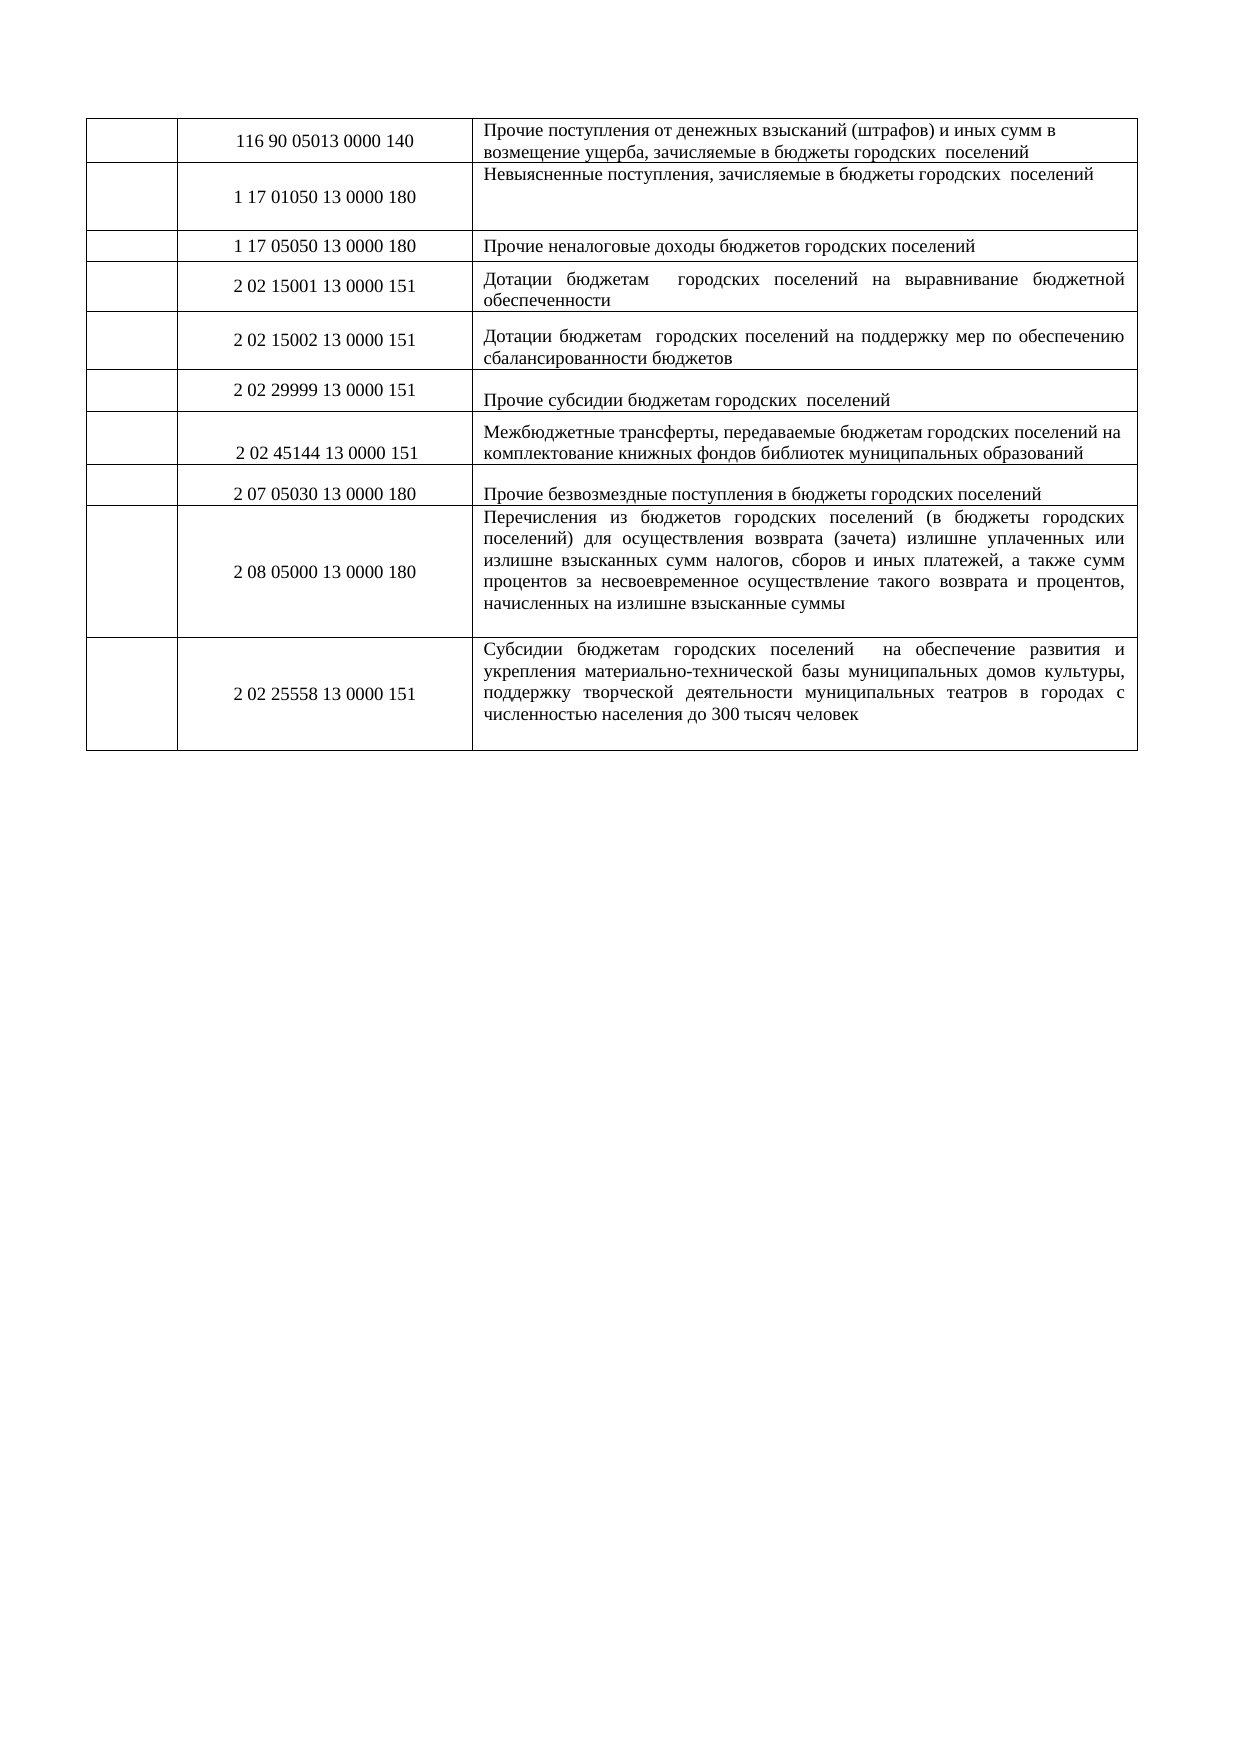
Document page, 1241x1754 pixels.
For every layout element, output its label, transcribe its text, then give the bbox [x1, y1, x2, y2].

table_cell [87, 312, 177, 368]
table_cell 2 02 45144 13 0000 151 [178, 412, 472, 464]
table_cell Невыясненные поступления, зачисляемые в бюджеты городских поселений [473, 163, 1137, 229]
table_cell 2 02 15001 13 0000 151 [178, 262, 472, 311]
table_cell Перечисления из бюджетов городских поселений (в бюджеты городских поселений) для осуществления возврата (зачета) излишне уплаченных или излишне взысканных сумм налогов, сборов и иных платежей, а также сумм процентов за несвоевременное осуществление такого возврата и процентов, начисленных на излишне взысканные суммы [473, 506, 1137, 637]
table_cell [178, 119, 472, 162]
table_cell Дотации бюджетам городских поселений на поддержку мер по обеспечению сбалансированности бюджетов [473, 312, 1137, 368]
table_cell [87, 163, 177, 229]
table_cell [87, 370, 177, 411]
table_cell [87, 638, 177, 750]
table_cell 2 08 05000 13 0000 180 [178, 506, 472, 637]
table_cell [87, 465, 177, 504]
table_cell [87, 231, 177, 261]
table_cell Прочие безвозмездные поступления в бюджеты городских поселений [473, 465, 1137, 504]
table_cell 2 02 29999 13 0000 151 [178, 370, 472, 411]
table_cell Межбюджетные трансферты, передаваемые бюджетам городских поселений на комплектование книжных фондов библиотек муниципальных образований [473, 412, 1137, 464]
table_cell [87, 262, 177, 311]
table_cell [473, 119, 1137, 162]
table_cell 2 07 05030 13 0000 180 [178, 465, 472, 504]
table_cell Дотации бюджетам городских поселений на выравнивание бюджетной обеспеченности [473, 262, 1137, 311]
table_cell Прочие неналоговые доходы бюджетов городских поселений [473, 231, 1137, 261]
table_cell [87, 412, 177, 464]
table_cell [87, 119, 177, 162]
table_cell Прочие субсидии бюджетам городских поселений [473, 370, 1137, 411]
table_cell [87, 506, 177, 637]
table_cell Субсидии бюджетам городских поселений на обеспечение развития и укрепления материально-технической базы муниципальных домов культуры, поддержку творческой деятельности муниципальных театров в городах с численностью населения до 300 тысяч человек [473, 638, 1137, 750]
table_cell 1 17 01050 13 0000 180 [178, 163, 472, 229]
table_cell 1 17 05050 13 0000 180 [178, 231, 472, 261]
table_cell 2 02 15002 13 0000 151 [178, 312, 472, 368]
table_cell 2 02 25558 13 0000 151 [178, 638, 472, 750]
